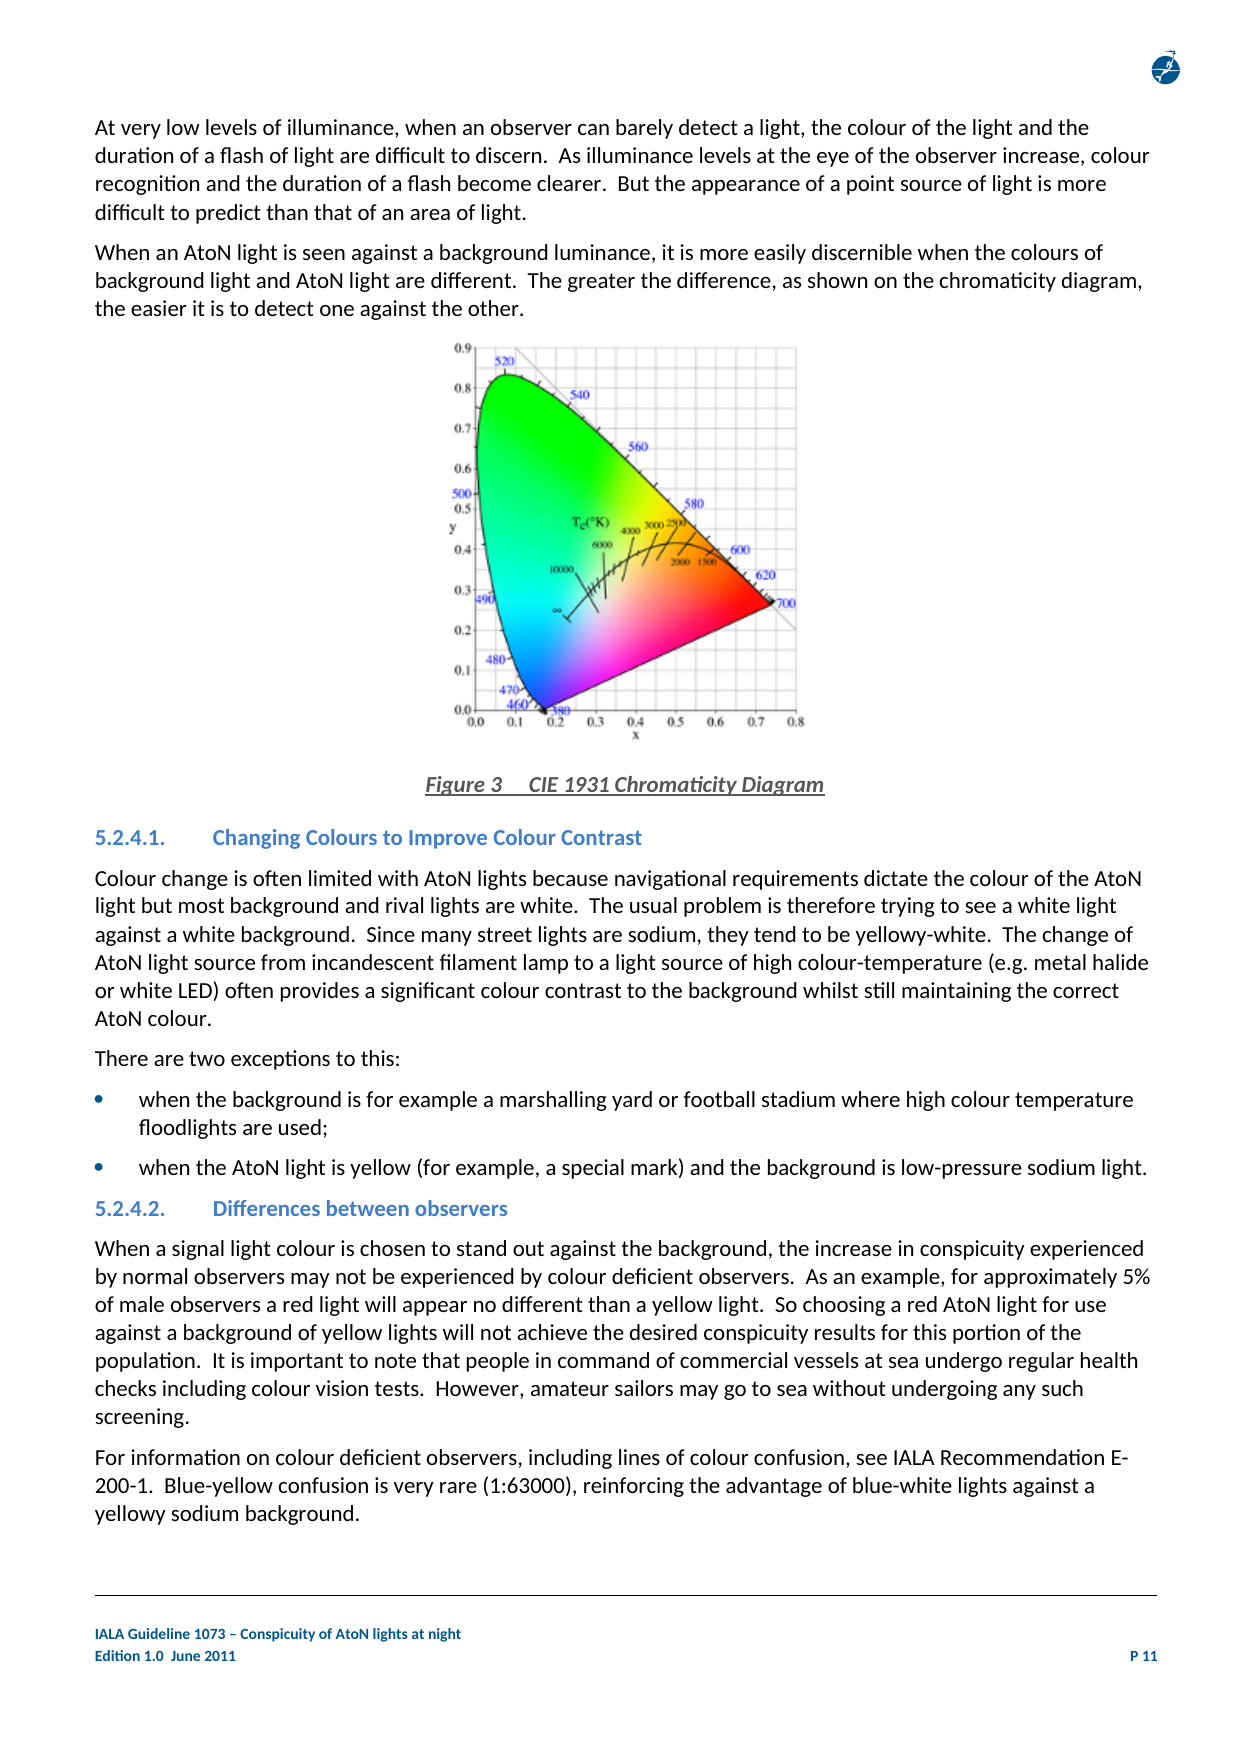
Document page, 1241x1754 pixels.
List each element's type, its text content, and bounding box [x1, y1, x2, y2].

text There are two exceptions to this: [94, 1044, 1157, 1072]
text when the background is for example a marshalling yard or football stadium where high colour temperature floodlights are used; [94, 1085, 1157, 1141]
text When a signal light colour is chosen to stand out against the background, the increase in conspicuity experienced by normal observers may not be experienced by colour deficient observers. As an example, for approximately 5% of male observers a red light will appear no different than a yellow light. So choosing a red AtoN light for use against a background of yellow lights will not achieve the desired conspicuity results for this portion of the population. It is important to note that people in command of commercial vessels at sea undergo regular health checks including colour vision tests. However, amateur sailors may go to sea without undergoing any such screening. [94, 1234, 1157, 1431]
subtitle Differences between observers [94, 1194, 1157, 1222]
picture [1120, 0, 1239, 119]
text When an AtoN light is seen against a background luminance, it is more easily discernible when the colours of background light and AtoN light are different. The greater the difference, as shown on the chromaticity diagram, the easier it is to detect one against the other. [94, 238, 1157, 322]
picture [444, 334, 808, 746]
subtitle Changing Colours to Improve Colour Contrast [94, 823, 1157, 851]
text CIE 1931 Chromaticity Diagram [94, 770, 1157, 798]
text At very low levels of illuminance, when an observer can barely detect a light, the colour of the light and the duration of a flash of light are difficult to discern. As illuminance levels at the eye of the observer increase, colour recognition and the duration of a flash become clearer. But the appearance of a point source of light is more difficult to predict than that of an area of light. [94, 113, 1157, 226]
text Colour change is often limited with AtoN lights because navigational requirements dictate the colour of the AtoN light but most background and rival lights are white. The usual problem is therefore trying to see a white light against a white background. Since many street lights are sodium, they tend to be yellowy-white. The change of AtoN light source from incandescent filament lamp to a light source of high colour-temperature (e.g. metal halide or white LED) often provides a significant colour contrast to the background whilst still maintaining the correct AtoN colour. [94, 864, 1157, 1032]
text when the AtoN light is yellow (for example, a special mark) and the background is low-pressure sodium light. [94, 1153, 1157, 1181]
text For information on colour deficient observers, including lines of colour confusion, see IALA Recommendation E-200-1. Blue-yellow confusion is very rare (1:63000), reinforcing the advantage of blue-white lights against a yellowy sodium background. [94, 1443, 1157, 1527]
